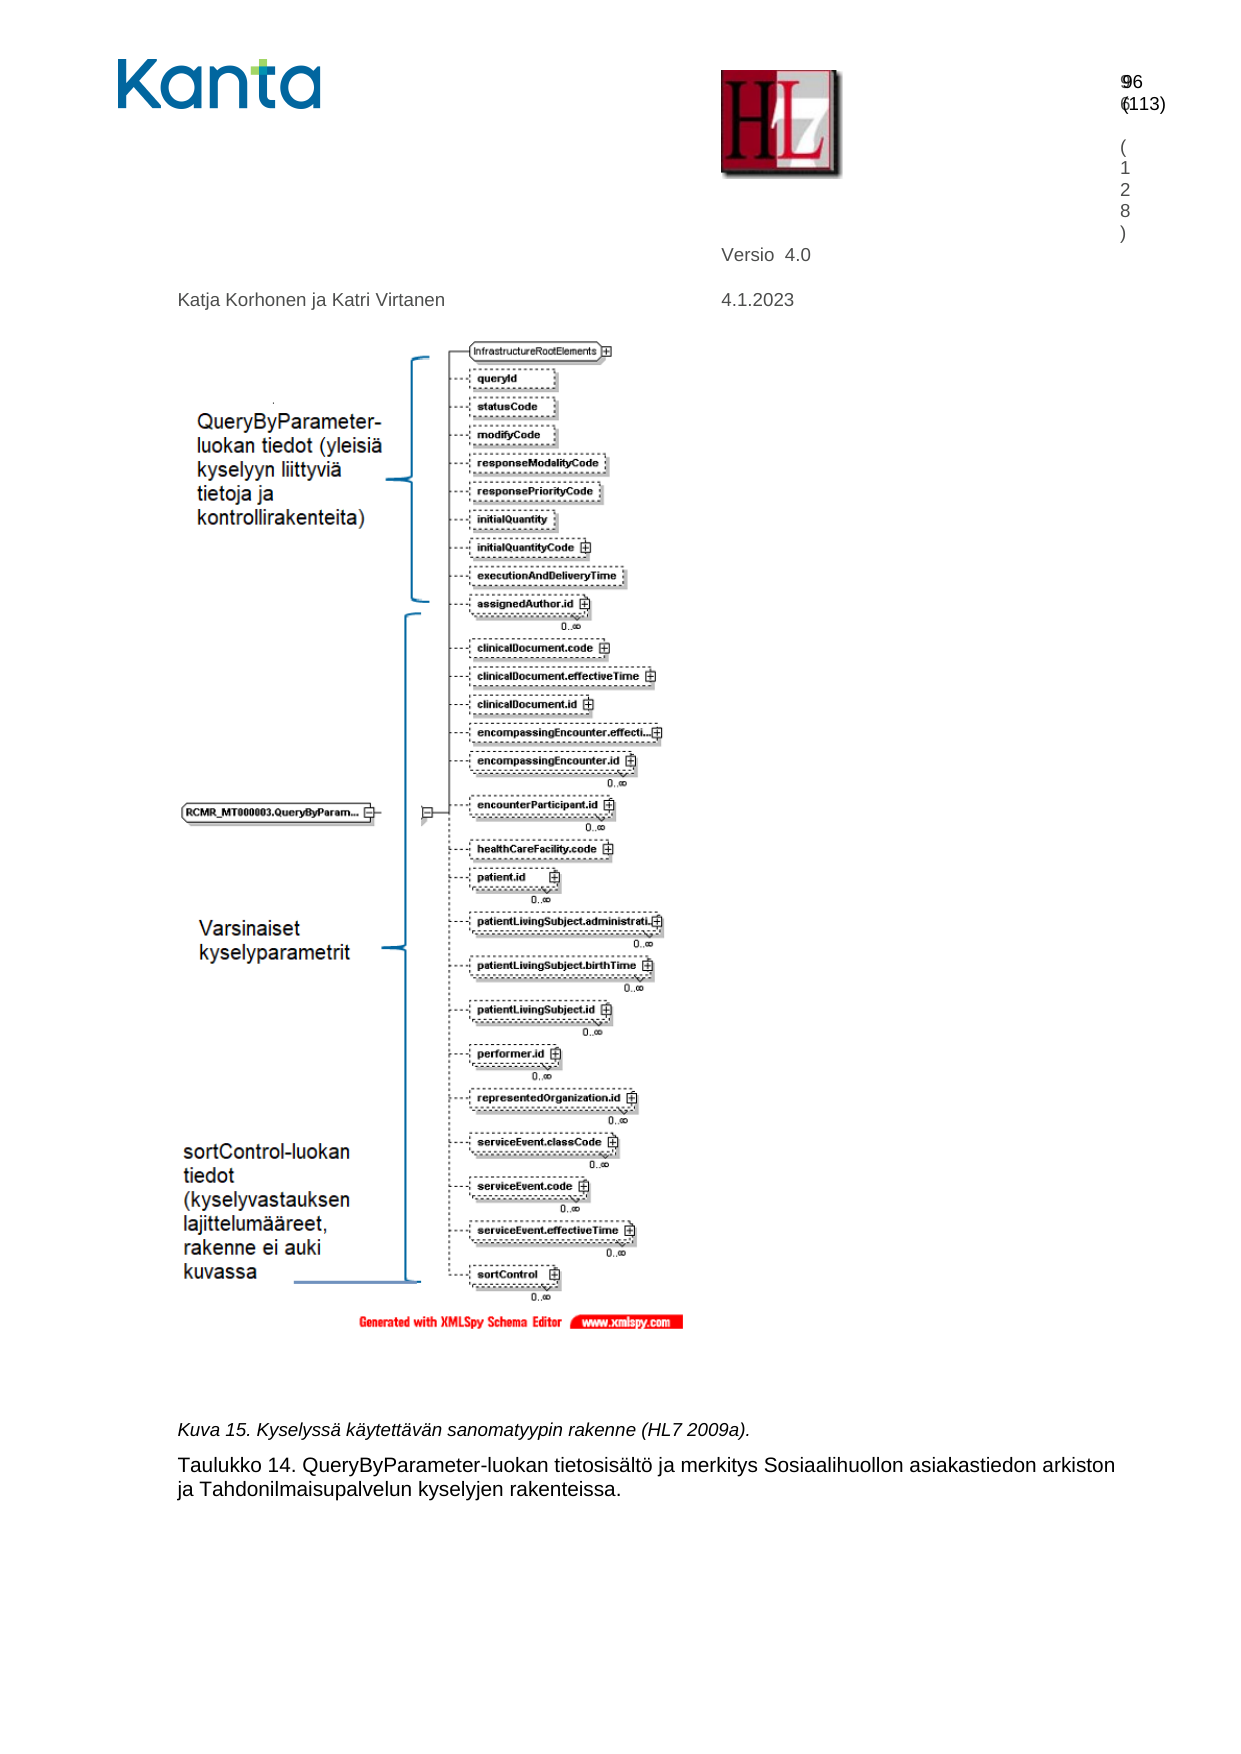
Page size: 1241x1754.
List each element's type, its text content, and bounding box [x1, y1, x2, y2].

picture [721, 70, 844, 179]
text Taulukko 14. QueryByParameter-luokan tietosisältö ja merkitys Sosiaalihuollon asiakastiedon arkiston ja Tahdonilmaisupalvelun kyselyjen rakenteissa. [177, 1453, 1122, 1501]
picture [118, 59, 321, 109]
picture [177, 339, 902, 1407]
text Kuva 15. Kyselyssä käytettävän sanomatyypin rakenne (HL7 2009a). [177, 1419, 1122, 1440]
